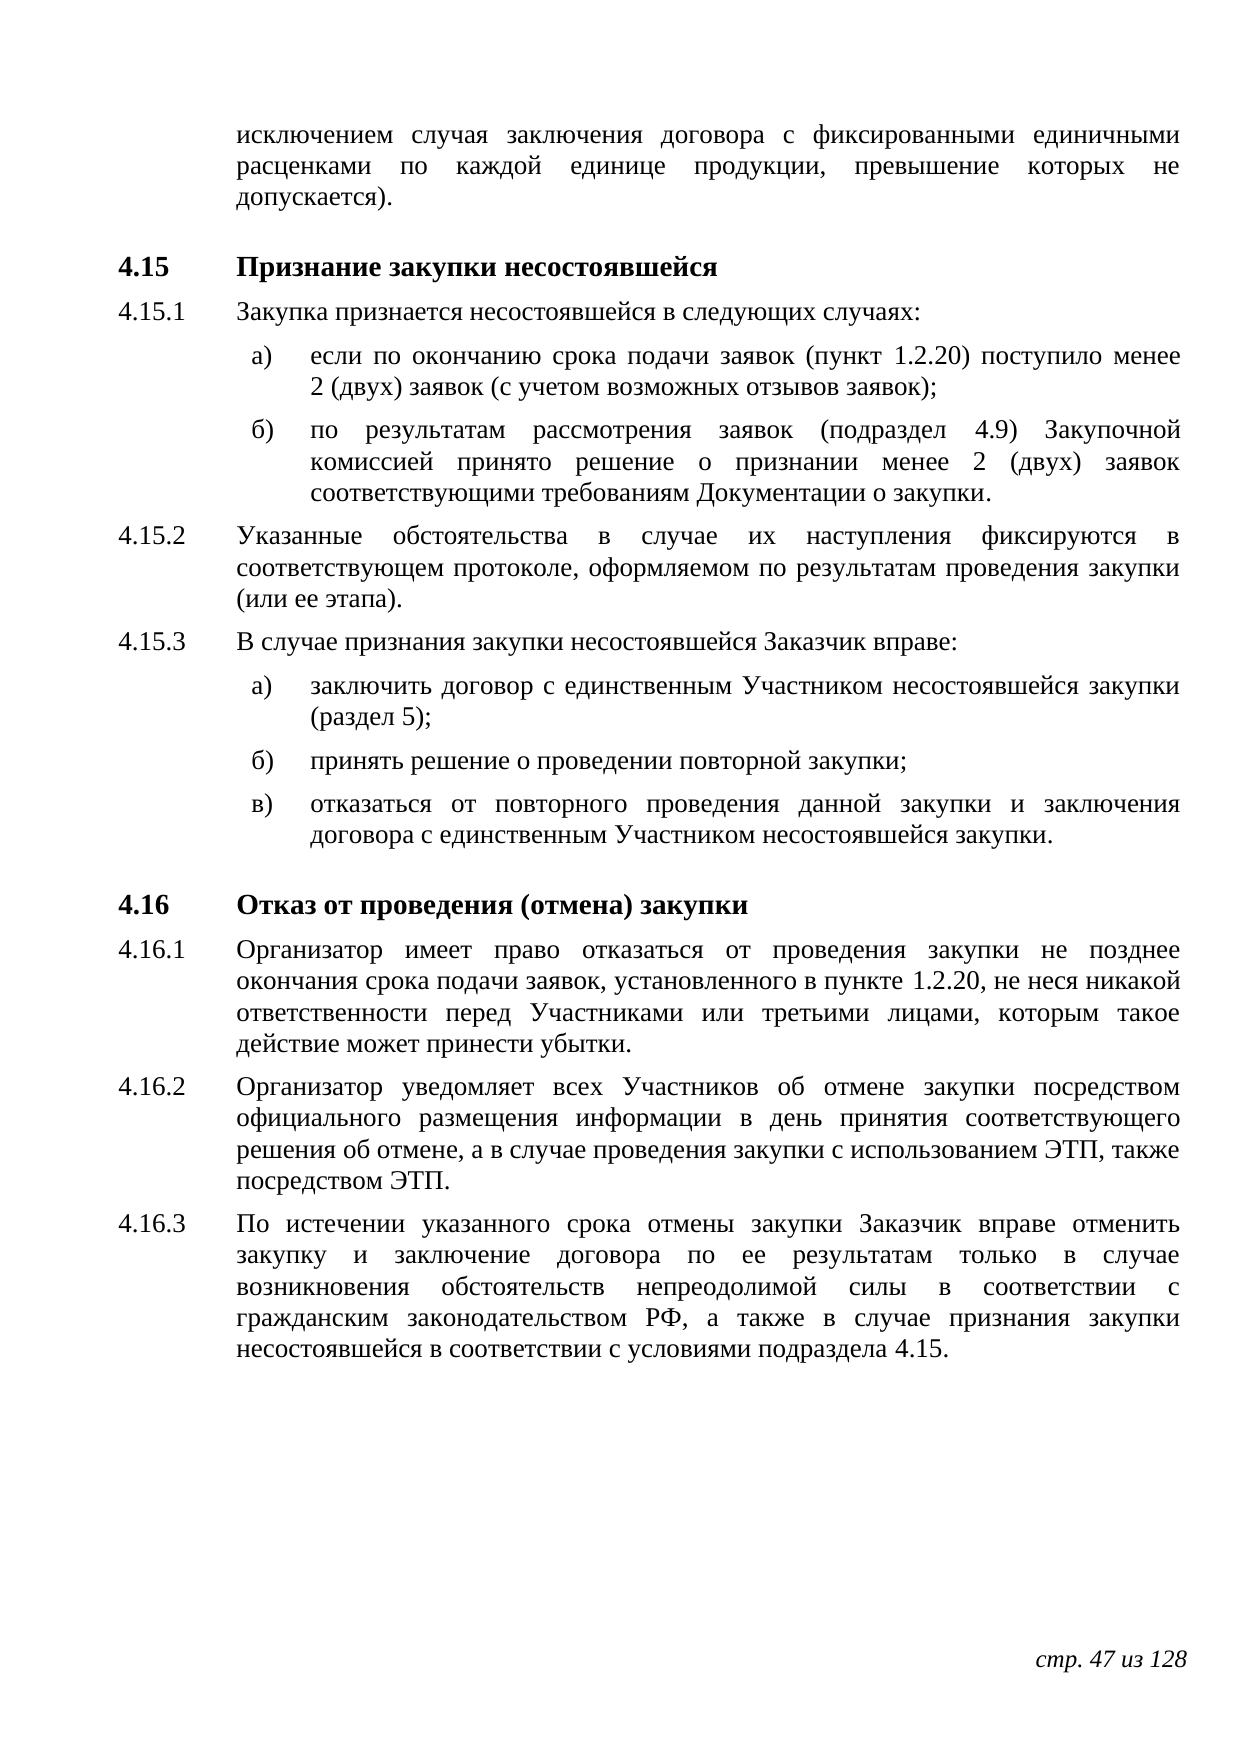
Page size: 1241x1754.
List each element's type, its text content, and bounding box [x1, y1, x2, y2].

text заключить договор с единственным Участником несостоявшейся закупки (раздел 5); [251, 669, 1181, 731]
text Организатор уведомляет всех Участников об отмене закупки посредством официального размещения информации в день принятия соответствующего решения об отмене, а в случае проведения закупки с использованием ЭТП, также посредством ЭТП. [118, 1070, 1181, 1195]
text Закупка признается несостоявшейся в следующих случаях: [118, 295, 1181, 326]
text Указанные обстоятельства в случае их наступления фиксируются в соответствующем протоколе, оформляемом по результатам проведения закупки (или ее этапа). [118, 519, 1181, 613]
text По истечении указанного срока отмены закупки Заказчик вправе отменить закупку и заключение договора по ее результатам только в случае возникновения обстоятельств непреодолимой силы в соответствии с гражданским законодательством РФ, а также в случае признания закупки несостоявшейся в соответствии с условиями подраздела 4.15. [118, 1207, 1181, 1363]
text В случае признания закупки несостоявшейся Заказчик вправе: [118, 625, 1181, 657]
text по результатам рассмотрения заявок (подраздел 4.9) Закупочной комиссией принято решение о признании менее 2 (двух) заявок соответствующими требованиям Документации о закупки. [251, 413, 1181, 507]
text отказаться от повторного проведения данной закупки и заключения договора с единственным Участником несостоявшейся закупки. [251, 787, 1181, 850]
text Организатор имеет право отказаться от проведения закупки не позднее окончания срока подачи заявок, установленного в пункте 1.2.20, не неся никакой ответственности перед Участниками или третьими лицами, которым такое действие может принести убытки. [118, 933, 1181, 1058]
text если по окончанию срока подачи заявок (пункт 1.2.20) поступило менее 2 (двух) заявок (с учетом возможных отзывов заявок); [251, 339, 1181, 401]
subtitle Признание закупки несостоявшейся [118, 249, 1181, 283]
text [118, 118, 1181, 212]
text принять решение о проведении повторной закупки; [251, 744, 1181, 775]
subtitle Отказ от проведения (отмена) закупки [118, 887, 1181, 921]
